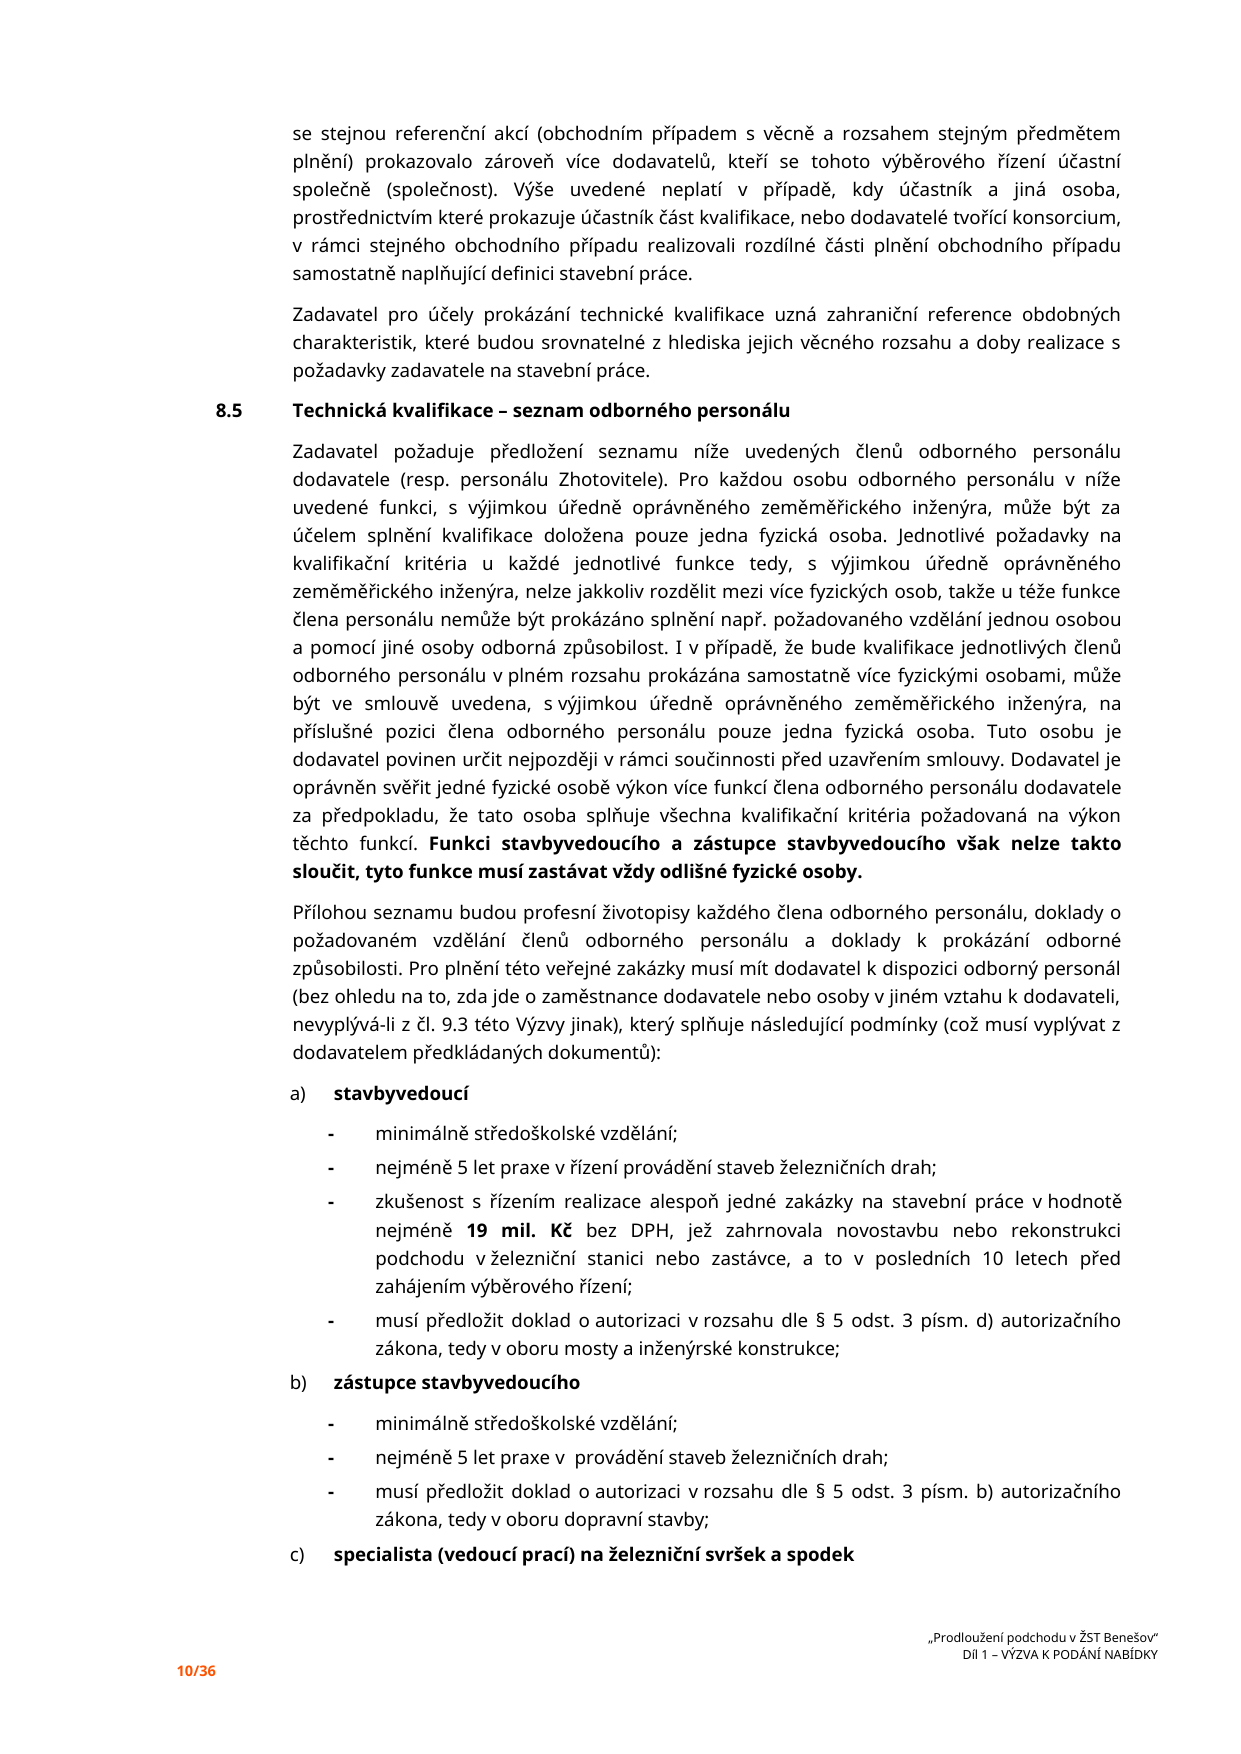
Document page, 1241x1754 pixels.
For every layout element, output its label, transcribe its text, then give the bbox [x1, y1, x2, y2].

text musí předložit doklad o autorizaci v rozsahu dle § 5 odst. 3 písm. d) autorizačního zákona, tedy v oboru mosty a inženýrské konstrukce; [328, 1307, 1122, 1361]
text Zadavatel požaduje předložení seznamu níže uvedených členů odborného personálu dodavatele (resp. personálu Zhotovitele). Pro každou osobu odborného personálu v níže uvedené funkci, s výjimkou úředně oprávněného zeměměřického inženýra, může být za účelem splnění kvalifikace doložena pouze jedna fyzická osoba. Jednotlivé požadavky na kvalifikační kritéria u každé jednotlivé funkce tedy, s výjimkou úředně oprávněného zeměměřického inženýra, nelze jakkoliv rozdělit mezi více fyzických osob, takže u téže funkce člena personálu nemůže být prokázáno splnění např. požadovaného vzdělání jednou osobou a pomocí jiné osoby odborná způsobilost. I v případě, že bude kvalifikace jednotlivých členů odborného personálu v plném rozsahu prokázána samostatně více fyzickými osobami, může být ve smlouvě uvedena, s výjimkou úředně oprávněného zeměměřického inženýra, na příslušné pozici člena odborného personálu pouze jedna fyzická osoba. Tuto osobu je dodavatel povinen určit nejpozději v rámci součinnosti před uzavřením smlouvy. Dodavatel je oprávněn svěřit jedné fyzické osobě výkon více funkcí člena odborného personálu dodavatele za předpokladu, že tato osoba splňuje všechna kvalifikační kritéria požadovaná na výkon těchto funkcí. Funkci stavbyvedoucího a zástupce stavbyvedoucího však nelze takto sloučit, tyto funkce musí zastávat vždy odlišné fyzické osoby. [292, 438, 1122, 884]
list stavbyvedoucí [289, 1080, 1122, 1105]
text Zadavatel pro účely prokázání technické kvalifikace uzná zahraniční reference obdobných charakteristik, které budou srovnatelné z hlediska jejich věcného rozsahu a doby realizace s požadavky zadavatele na stavební práce. [292, 301, 1122, 383]
text minimálně středoškolské vzdělání; [328, 1120, 1122, 1146]
text Technická kvalifikace – seznam odborného personálu [216, 398, 1122, 423]
list zástupce stavbyvedoucího [289, 1369, 1122, 1395]
text Přílohou seznamu budou profesní životopisy každého člena odborného personálu, doklady o požadovaném vzdělání členů odborného personálu a doklady k prokázání odborné způsobilosti. Pro plnění této veřejné zakázky musí mít dodavatel k dispozici odborný personál (bez ohledu na to, zda jde o zaměstnance dodavatele nebo osoby v jiném vztahu k dodavateli, nevyplývá-li z čl. 9.3 této Výzvy jinak), který splňuje následující podmínky (což musí vyplývat z dodavatelem předkládaných dokumentů): [292, 899, 1122, 1065]
list specialista (vedoucí prací) na železniční svršek a spodek [289, 1541, 1122, 1566]
text nejméně 5 let praxe v řízení provádění staveb železničních drah; [328, 1154, 1122, 1180]
text minimálně středoškolské vzdělání; [328, 1410, 1122, 1436]
text zkušenost s řízením realizace alespoň jedné zakázky na stavební práce v hodnotě nejméně 19 mil. Kč bez DPH, jež zahrnovala novostavbu nebo rekonstrukci podchodu v železniční stanici nebo zastávce, a to v posledních 10 letech před zahájením výběrového řízení; [328, 1189, 1122, 1298]
text nejméně 5 let praxe v provádění staveb železničních drah; [328, 1444, 1122, 1470]
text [328, 1478, 1122, 1532]
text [292, 121, 1122, 286]
